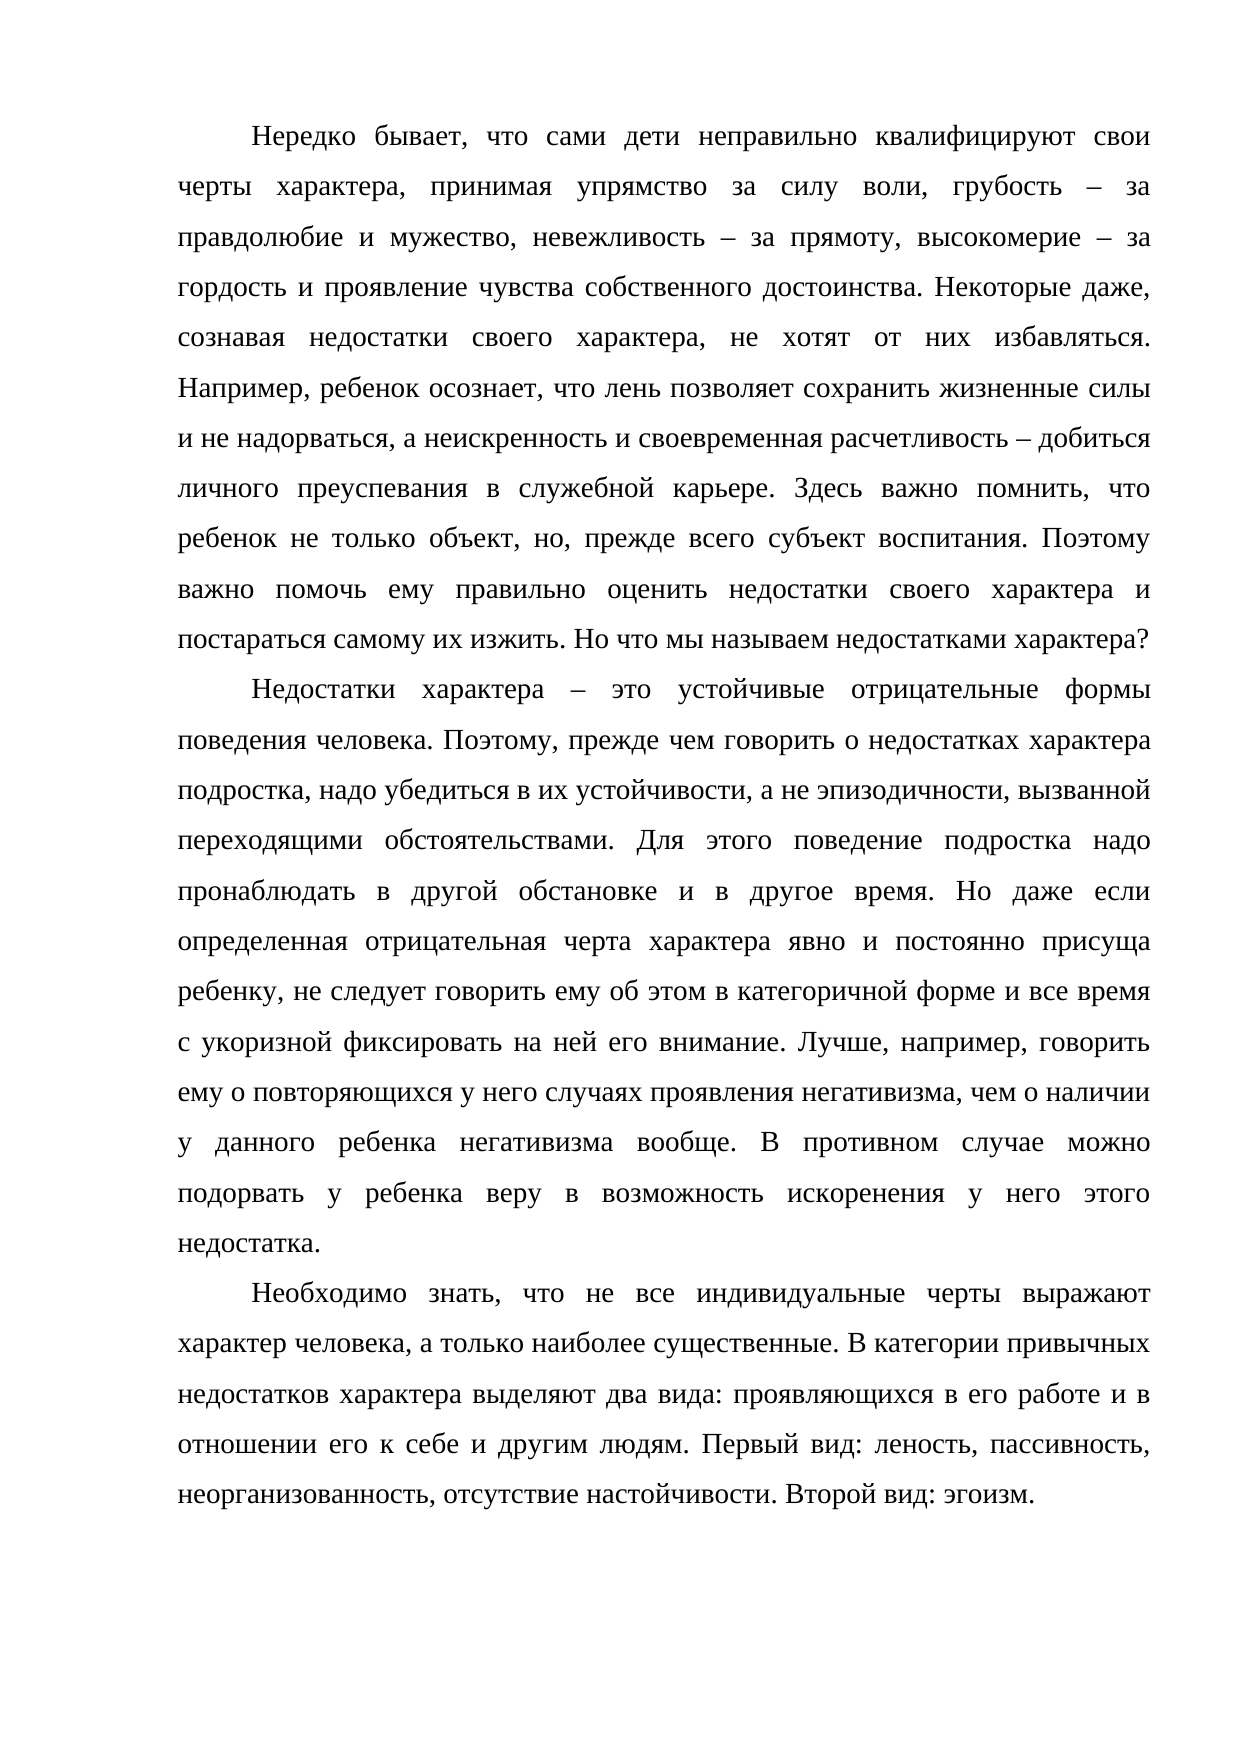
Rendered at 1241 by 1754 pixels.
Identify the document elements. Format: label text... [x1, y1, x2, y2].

text Недостатки характера – это устойчивые отрицательные формы поведения человека. Поэтому, прежде чем говорить о недостатках характера подростка, надо убедиться в их устойчивости, а не эпизодичности, вызванной переходящими обстоятельствами. Для этого поведение подростка надо пронаблюдать в другой обстановке и в другое время. Но даже если определенная отрицательная черта характера явно и постоянно присуща ребенку, не следует говорить ему об этом в категоричной форме и все время с укоризной фиксировать на ней его внимание. Лучше, например, говорить ему о повторяющихся у него случаях проявления негативизма, чем о наличии у данного ребенка негативизма вообще. В противном случае можно подорвать у ребенка веру в возможность искоренения у него этого недостатка. [177, 672, 1152, 1258]
text Необходимо знать, что не все индивидуальные черты выражают характер человека, а только наиболее существенные. В категории привычных недостатков характера выделяют два вида: проявляющихся в его работе и в отношении его к себе и другим людям. Первый вид: леность, пассивность, неорганизованность, отсутствие настойчивости. Второй вид: эгоизм. [177, 1275, 1152, 1510]
text Нередко бывает, что сами дети неправильно квалифицируют свои черты характера, принимая упрямство за силу воли, грубость – за правдолюбие и мужество, невежливость – за прямоту, высокомерие – за гордость и проявление чувства собственного достоинства. Некоторые даже, сознавая недостатки своего характера, не хотят от них избавляться. Например, ребенок осознает, что лень позволяет сохранить жизненные силы и не надорваться, а неискренность и своевременная расчетливость – добиться личного преуспевания в служебной карьере. Здесь важно помнить, что ребенок не только объект, но, прежде всего субъект воспитания. Поэтому важно помочь ему правильно оценить недостатки своего характера и постараться самому их изжить. Но что мы называем недостатками характера? [177, 118, 1152, 655]
